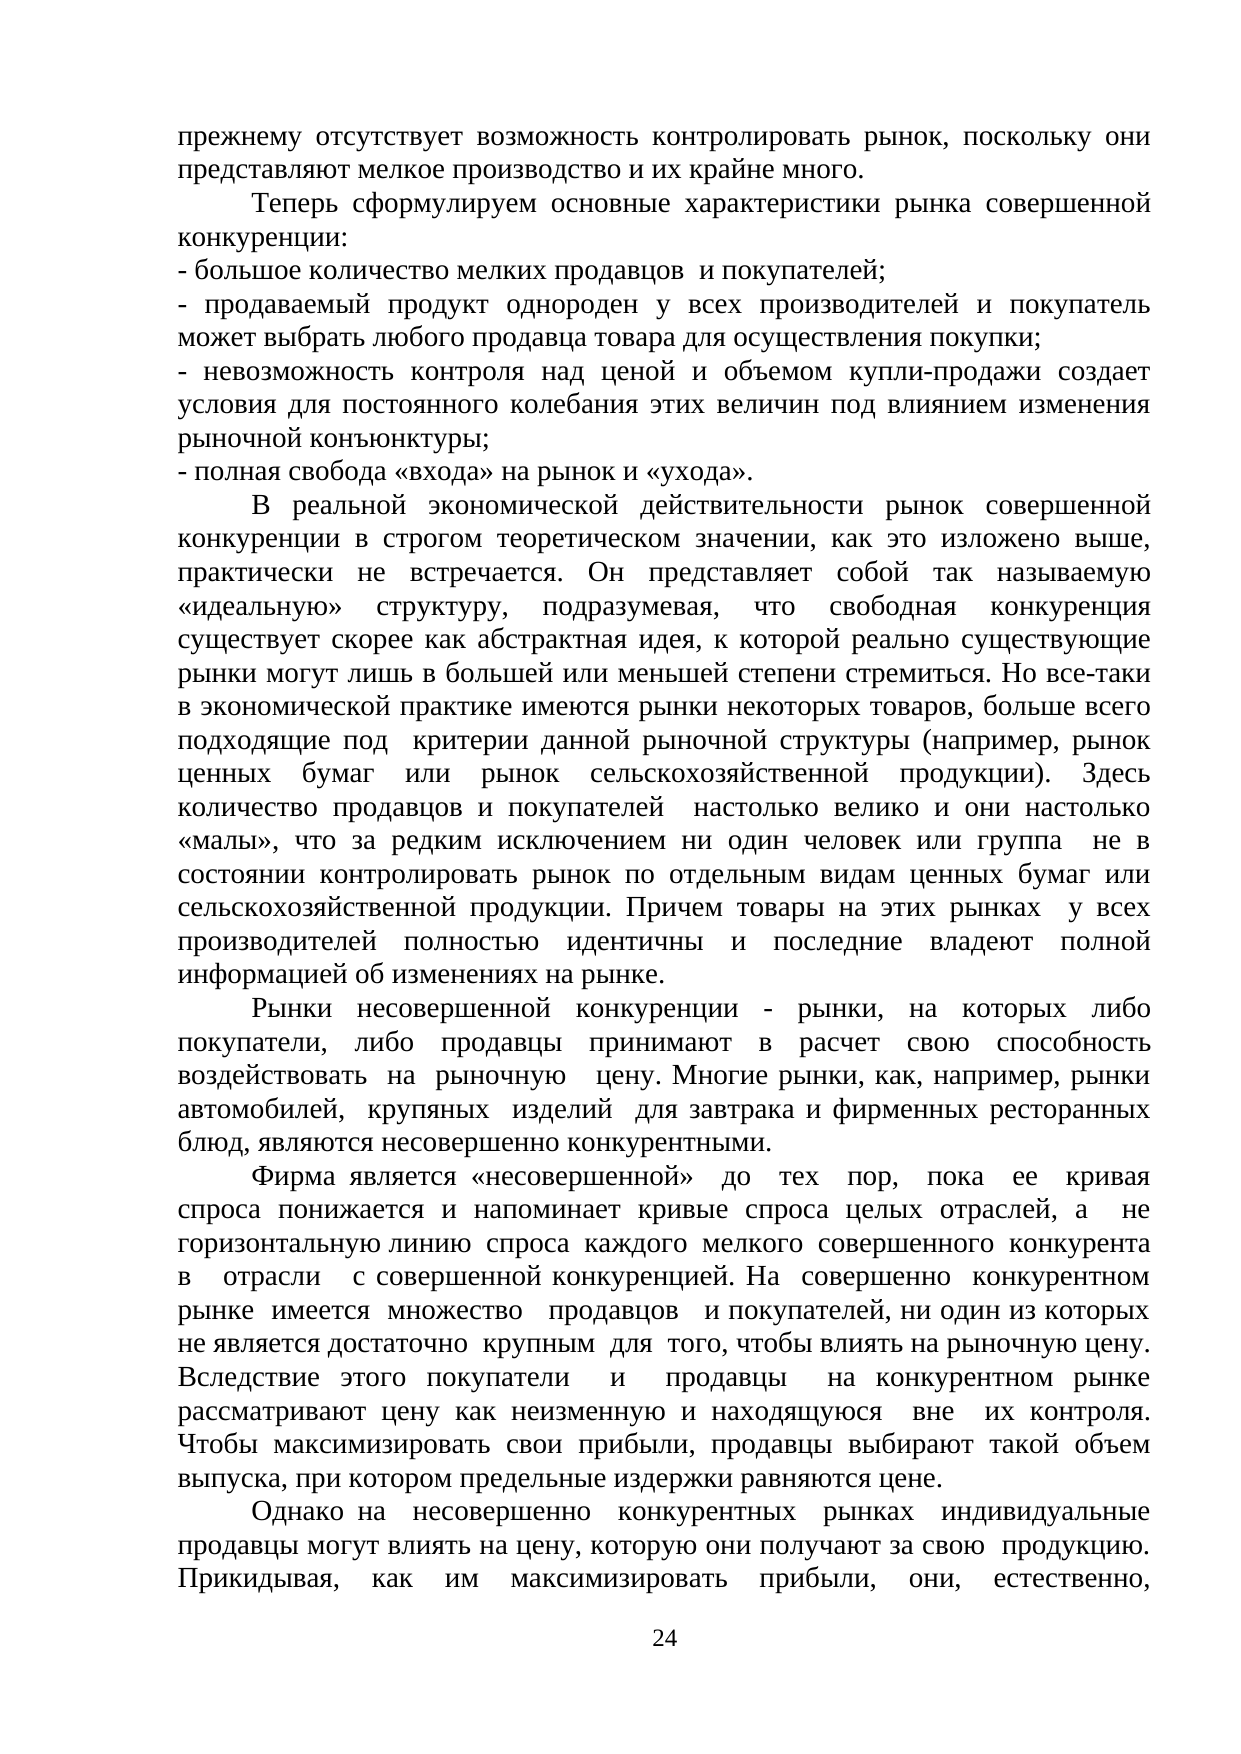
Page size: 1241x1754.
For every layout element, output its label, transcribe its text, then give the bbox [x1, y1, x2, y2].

text - невозможность контроля над ценой и объемом купли-продажи создает условия для постоянного колебания этих величин под влиянием изменения рыночной конъюнктуры; [177, 353, 1152, 453]
text Фирма является «несовершенной» до тех пор, пока ее кривая спроса понижается и напоминает кривые спроса целых отраслей, а не горизонтальную линию спроса каждого мелкого совершенного конкурента в отрасли с совершенной конкуренцией. На совершенно конкурентном рынке имеется множество продавцов и покупателей, ни один из которых не является достаточно крупным для того, чтобы влиять на рыночную цену. Вследствие этого покупатели и продавцы на конкурентном рынке рассматривают цену как неизменную и находящуюся вне их контроля. Чтобы максимизировать свои прибыли, продавцы выбирают такой объем выпуска, при котором предельные издержки равняются цене. [177, 1158, 1152, 1493]
text Рынки несовершенной конкуренции - рынки, на которых либо покупатели, либо продавцы принимают в расчет свою способность воздействовать на рыночную цену. Многие рынки, как, например, рынки автомобилей, крупяных изделий для завтрака и фирменных ресторанных блюд, являются несовершенно конкурентными. [177, 990, 1152, 1158]
text - полная свобода «входа» на рынок и «ухода». [177, 453, 1152, 487]
text - продаваемый продукт однороден у всех производителей и покупатель может выбрать любого продавца товара для осуществления покупки; [177, 286, 1152, 353]
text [177, 1493, 1152, 1594]
text Теперь сформулируем основные характеристики рынка совершенной конкуренции: [177, 185, 1152, 252]
text В реальной экономической действительности рынок совершенной конкуренции в строгом теоретическом значении, как это изложено выше, практически не встречается. Он представляет собой так называемую «идеальную» структуру, подразумевая, что свободная конкуренция существует скорее как абстрактная идея, к которой реально существующие рынки могут лишь в большей или меньшей степени стремиться. Но все-таки в экономической практике имеются рынки некоторых товаров, больше всего подходящие под критерии данной рыночной структуры (например, рынок ценных бумаг или рынок сельскохозяйственной продукции). Здесь количество продавцов и покупателей настолько велико и они настолько «малы», что за редким исключением ни один человек или группа не в состоянии контролировать рынок по отдельным видам ценных бумаг или сельскохозяйственной продукции. Причем товары на этих рынках у всех производителей полностью идентичны и последние владеют полной информацией об изменениях на рынке. [177, 487, 1152, 990]
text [177, 118, 1152, 185]
text - большое количество мелких продавцов и покупателей; [177, 252, 1152, 286]
